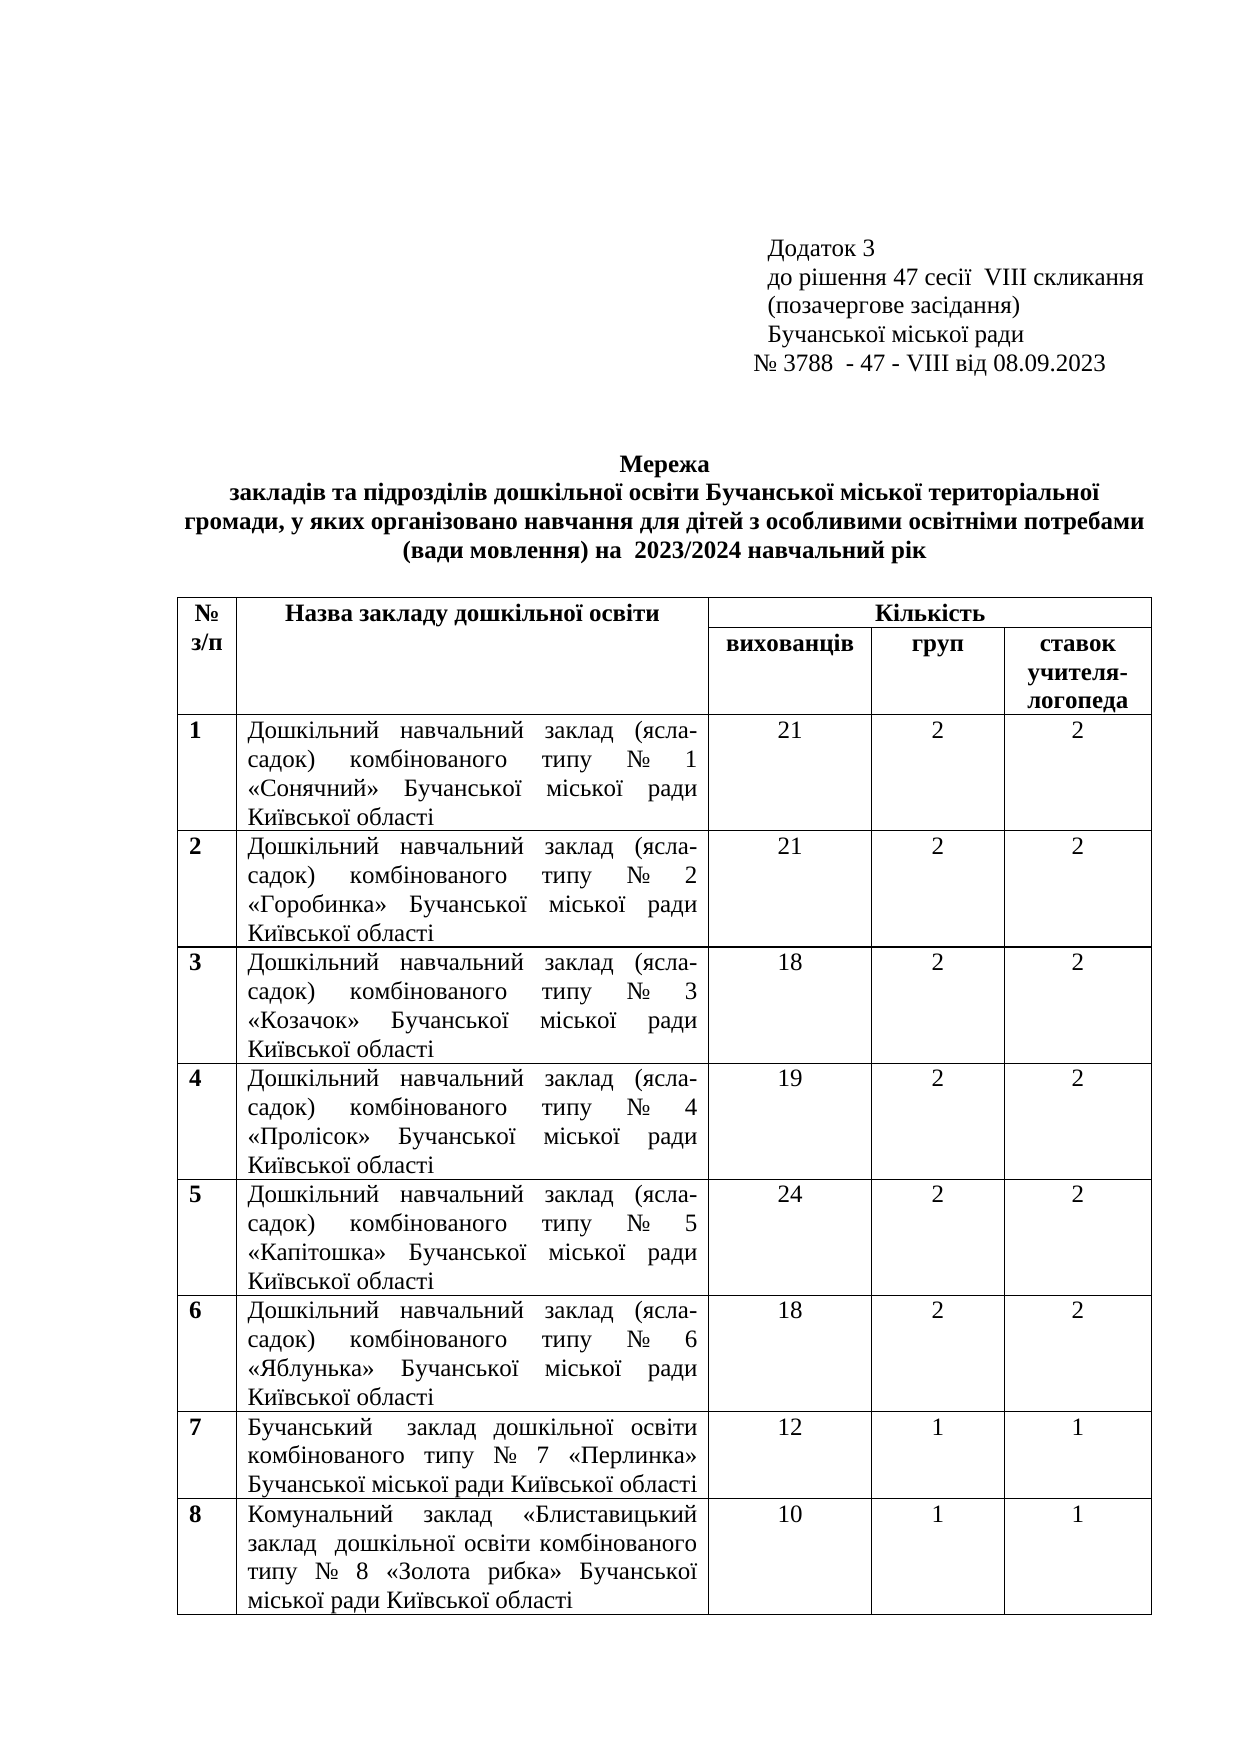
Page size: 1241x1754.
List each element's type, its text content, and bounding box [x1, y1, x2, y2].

text Бучанської міської ради [767, 319, 1152, 348]
table_cell 3 [178, 948, 236, 1062]
table_cell 21 [709, 831, 871, 946]
table_cell 2 [872, 1296, 1004, 1411]
text (позачергове засідання) [767, 291, 1152, 319]
table_cell 5 [178, 1180, 236, 1294]
table_cell груп [872, 628, 1004, 714]
table_cell 2 [1005, 715, 1151, 830]
text Додаток 3 [767, 233, 1152, 262]
table_header Назва закладу дошкільної освіти [237, 598, 708, 714]
table_cell 2 [178, 831, 236, 946]
table_cell 2 [1005, 1180, 1151, 1294]
table_cell вихованців [709, 628, 871, 714]
text до рішення 47 сесії VIIІ скликання [767, 262, 1152, 291]
table_cell Дошкільний навчальний заклад (ясла-садок) комбінованого типу № 3 «Козачок» Бучанської міської ради Київської області [237, 948, 708, 1062]
table_cell Дошкільний навчальний заклад (ясла-садок) комбінованого типу № 5 «Капітошка» Бучанської міської ради Київської області [237, 1180, 708, 1294]
table_cell 7 [178, 1412, 236, 1498]
table_cell 8 [178, 1499, 236, 1614]
table_cell ставок учителя-логопеда [1005, 628, 1151, 714]
table_cell 18 [709, 948, 871, 1062]
table_cell Бучанський заклад дошкільної освіти комбінованого типу № 7 «Перлинка» Бучанської міської ради Київської області [237, 1412, 708, 1498]
table_cell 6 [178, 1296, 236, 1411]
table_cell 19 [709, 1064, 871, 1178]
table_cell 2 [872, 1064, 1004, 1178]
table_cell 10 [709, 1499, 871, 1614]
table_cell 2 [1005, 1296, 1151, 1411]
table_cell 12 [709, 1412, 871, 1498]
table_cell Дошкільний навчальний заклад (ясла-садок) комбінованого типу № 2 «Горобинка» Бучанської міської ради Київської області [237, 831, 708, 946]
table_cell 1 [872, 1412, 1004, 1498]
table_cell 21 [709, 715, 871, 830]
table_cell 2 [1005, 948, 1151, 1062]
table_cell 2 [1005, 1064, 1151, 1178]
text № 3788 - 47 - VIІI від 08.09.2023 [255, 348, 1152, 377]
table_header Кількість [709, 598, 1151, 627]
table_cell 2 [872, 948, 1004, 1062]
table_cell 18 [709, 1296, 871, 1411]
table_cell Дошкільний навчальний заклад (ясла-садок) комбінованого типу № 4 «Пролісок» Бучанської міської ради Київської області [237, 1064, 708, 1178]
table_cell 2 [1005, 831, 1151, 946]
table_cell 2 [872, 831, 1004, 946]
table_cell Комунальний заклад «Блиставицький заклад дошкільної освіти комбінованого типу № 8 «Золота рибка» Бучанської міської ради Київської області [237, 1499, 708, 1614]
table_cell 24 [709, 1180, 871, 1294]
table_cell 1 [1005, 1412, 1151, 1498]
table_cell 4 [178, 1064, 236, 1178]
table_cell 1 [178, 715, 236, 830]
table_cell 1 [872, 1499, 1004, 1614]
table_cell 2 [872, 715, 1004, 830]
text закладів та підрозділів дошкільної освіти Бучанської міської територіальної громади, у яких організовано навчання для дітей з особливими освітніми потребами (вади мовлення) на 2023/2024 навчальний рік [177, 477, 1152, 564]
table_cell Дошкільний навчальний заклад (ясла-садок) комбінованого типу № 1 «Сонячний» Бучанської міської ради Київської області [237, 715, 708, 830]
table_header № з/п [178, 598, 236, 714]
table_cell 2 [872, 1180, 1004, 1294]
text Мережа [177, 449, 1152, 477]
table_cell Дошкільний навчальний заклад (ясла-садок) комбінованого типу № 6 «Яблунька» Бучанської міської ради Київської області [237, 1296, 708, 1411]
table_cell 1 [1005, 1499, 1151, 1614]
